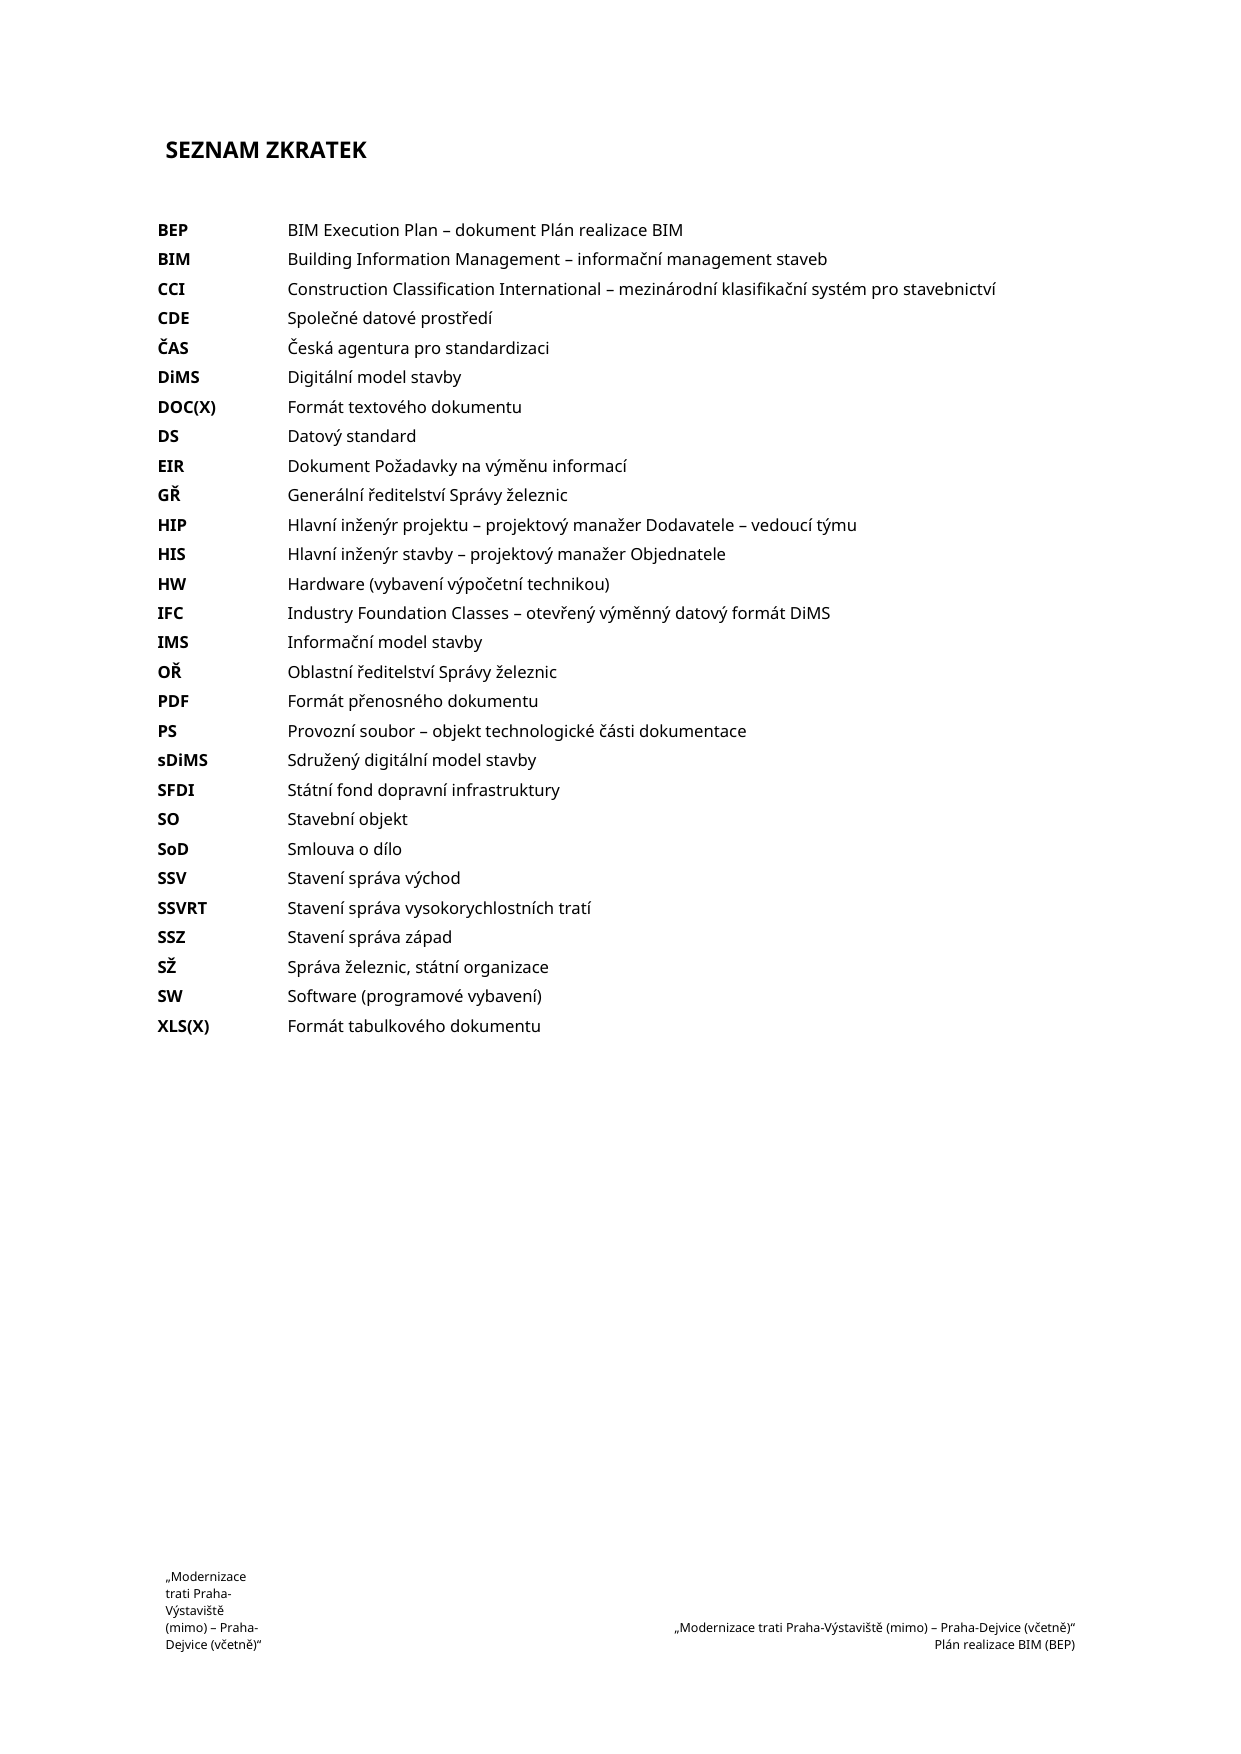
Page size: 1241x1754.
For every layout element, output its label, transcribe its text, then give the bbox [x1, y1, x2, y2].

table_cell SoD [157, 835, 287, 864]
table_cell EIR [157, 451, 287, 481]
table_cell Stavební objekt [287, 805, 1064, 834]
table_cell SO [157, 805, 287, 834]
table_cell Industry Foundation Classes – otevřený výměnný datový formát DiMS [287, 599, 1064, 628]
table_cell Oblastní ředitelství Správy železnic [287, 658, 1064, 687]
table_cell HW [157, 569, 287, 599]
table_cell ČAS [157, 334, 287, 363]
table_cell SFDI [157, 776, 287, 805]
table_cell Hlavní inženýr projektu – projektový manažer Dodavatele – vedoucí týmu [287, 510, 1064, 540]
table_cell SSZ [157, 923, 287, 952]
table_cell Společné datové prostředí [287, 304, 1064, 333]
table_header BEP [157, 216, 287, 245]
table_cell CDE [157, 304, 287, 333]
table_cell Stavení správa východ [287, 864, 1064, 893]
table_cell Datový standard [287, 422, 1064, 451]
table_cell SŽ [157, 953, 287, 982]
table_cell Formát přenosného dokumentu [287, 687, 1064, 717]
table_cell Formát textového dokumentu [287, 393, 1064, 422]
table_cell GŘ [157, 481, 287, 510]
table_cell Česká agentura pro standardizaci [287, 334, 1064, 363]
table_cell Digitální model stavby [287, 363, 1064, 392]
table_cell HIS [157, 540, 287, 569]
table_cell Informační model stavby [287, 628, 1064, 658]
table_cell Hardware (vybavení výpočetní technikou) [287, 569, 1064, 599]
table_cell HIP [157, 510, 287, 540]
table_cell sDiMS [157, 746, 287, 776]
table_cell Dokument Požadavky na výměnu informací [287, 451, 1064, 481]
table_cell Construction Classification International – mezinárodní klasifikační systém pro stavebnictví [287, 275, 1064, 304]
table_cell Sdružený digitální model stavby [287, 746, 1064, 776]
table_cell OŘ [157, 658, 287, 687]
table_cell Provozní soubor – objekt technologické části dokumentace [287, 717, 1064, 746]
table_cell SSV [157, 864, 287, 893]
table_cell SSVRT [157, 894, 287, 923]
table_cell Software (programové vybavení) [287, 982, 1064, 1011]
table_cell Hlavní inženýr stavby – projektový manažer Objednatele [287, 540, 1064, 569]
table_cell SW [157, 982, 287, 1011]
table_cell Správa železnic, státní organizace [287, 953, 1064, 982]
table_cell Building Information Management – informační management staveb [287, 245, 1064, 274]
table_cell DS [157, 422, 287, 451]
table_cell Smlouva o dílo [287, 835, 1064, 864]
text Seznam zkratek [165, 134, 1075, 166]
table_cell XLS(X) [157, 1011, 287, 1041]
table_cell Státní fond dopravní infrastruktury [287, 776, 1064, 805]
table_cell IMS [157, 628, 287, 658]
table_cell Stavení správa západ [287, 923, 1064, 952]
table_cell Generální ředitelství Správy železnic [287, 481, 1064, 510]
table_header BIM Execution Plan – dokument Plán realizace BIM [287, 216, 1064, 245]
table_cell CCI [157, 275, 287, 304]
table_cell IFC [157, 599, 287, 628]
table_cell PS [157, 717, 287, 746]
table_cell Formát tabulkového dokumentu [287, 1011, 1064, 1041]
table_cell Stavení správa vysokorychlostních tratí [287, 894, 1064, 923]
table_cell PDF [157, 687, 287, 717]
table_cell BIM [157, 245, 287, 274]
table_cell DOC(X) [157, 393, 287, 422]
table_cell DiMS [157, 363, 287, 392]
